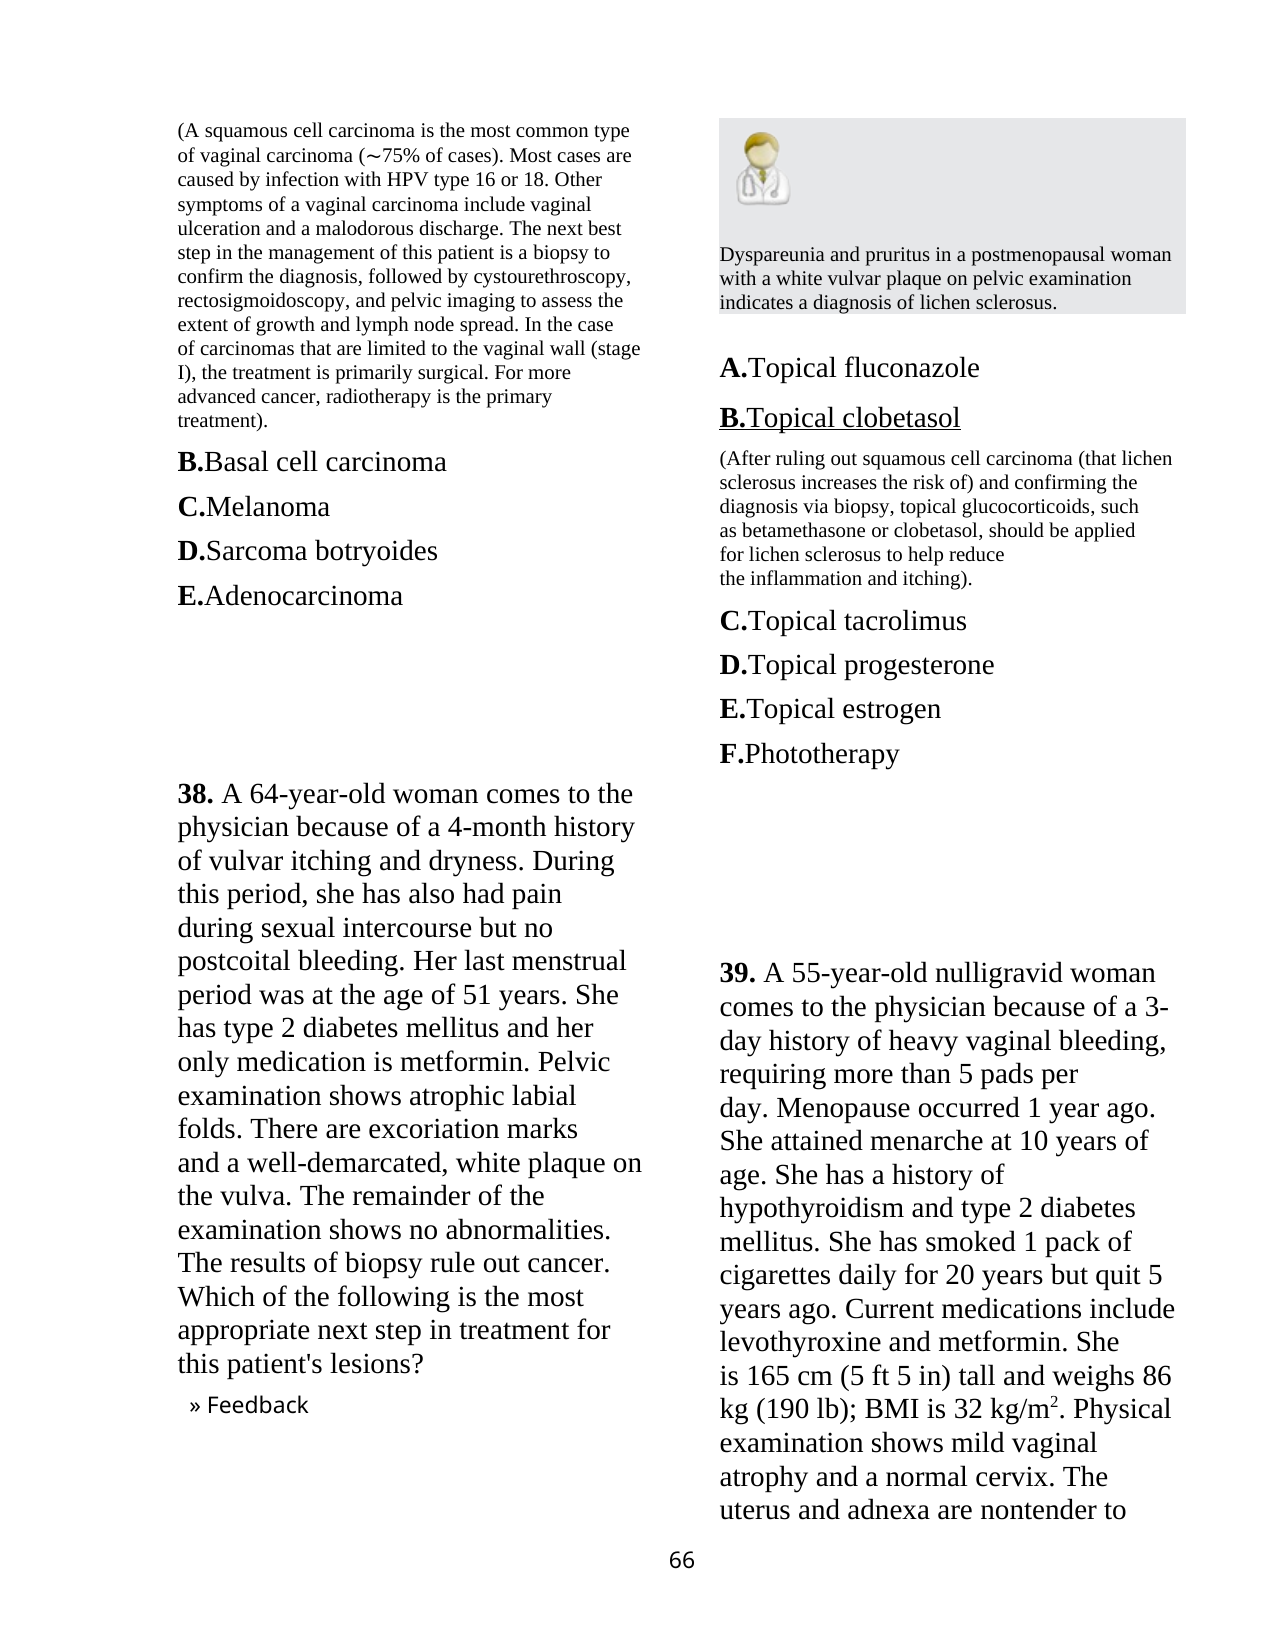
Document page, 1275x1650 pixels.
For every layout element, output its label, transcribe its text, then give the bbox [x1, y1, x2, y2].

text A.Topical fluconazole [719, 350, 1186, 384]
text D.Sarcoma botryoides [177, 533, 644, 567]
text D.Topical progesterone [719, 647, 1186, 681]
text (After ruling out squamous cell carcinoma (that lichen sclerosus increases the risk of) and confirming the diagnosis via biopsy, topical glucocorticoids, such as betamethasone or clobetasol, should be applied for lichen sclerosus to help reduce the inflammation and itching). [719, 446, 1186, 590]
text C.Topical tacrolimus [719, 603, 1186, 636]
text (A squamous cell carcinoma is the most common type of vaginal carcinoma (∼75% of cases). Most cases are caused by infection with HPV type 16 or 18. Other symptoms of a vaginal carcinoma include vaginal ulceration and a malodorous discharge. The next best step in the management of this patient is a biopsy to confirm the diagnosis, followed by cystourethroscopy, rectosigmoidoscopy, and pelvic imaging to assess the extent of growth and lymph node spread. In the case of carcinomas that are limited to the vaginal wall (stage I), the treatment is primarily surgical. For more advanced cancer, radiotherapy is the primary treatment). [177, 118, 644, 432]
text » Feedback [177, 1389, 644, 1420]
text C.Melanoma [177, 489, 644, 523]
text B.Basal cell carcinoma [177, 444, 644, 478]
picture [719, 118, 807, 217]
text F.Phototherapy [719, 736, 1186, 769]
text Dyspareunia and pruritus in a postmenopausal woman with a white vulvar plaque on pelvic examination indicates a diagnosis of lichen sclerosus. [719, 242, 1186, 314]
text 38. A 64-year-old woman comes to the physician because of a 4-month history of vulvar itching and dryness. During this period, she has also had pain during sexual intercourse but no postcoital bleeding. Her last menstrual period was at the age of 51 years. She has type 2 diabetes mellitus and her only medication is metformin. Pelvic examination shows atrophic labial folds. There are excoriation marks and a well-demarcated, white plaque on the vulva. The remainder of the examination shows no abnormalities. The results of biopsy rule out cancer. Which of the following is the most appropriate next step in treatment for this patient's lesions? [177, 776, 644, 1379]
text B.Topical clobetasol [719, 400, 1186, 433]
text E.Adenocarcinoma [177, 578, 644, 612]
text E.Topical estrogen [719, 692, 1186, 725]
